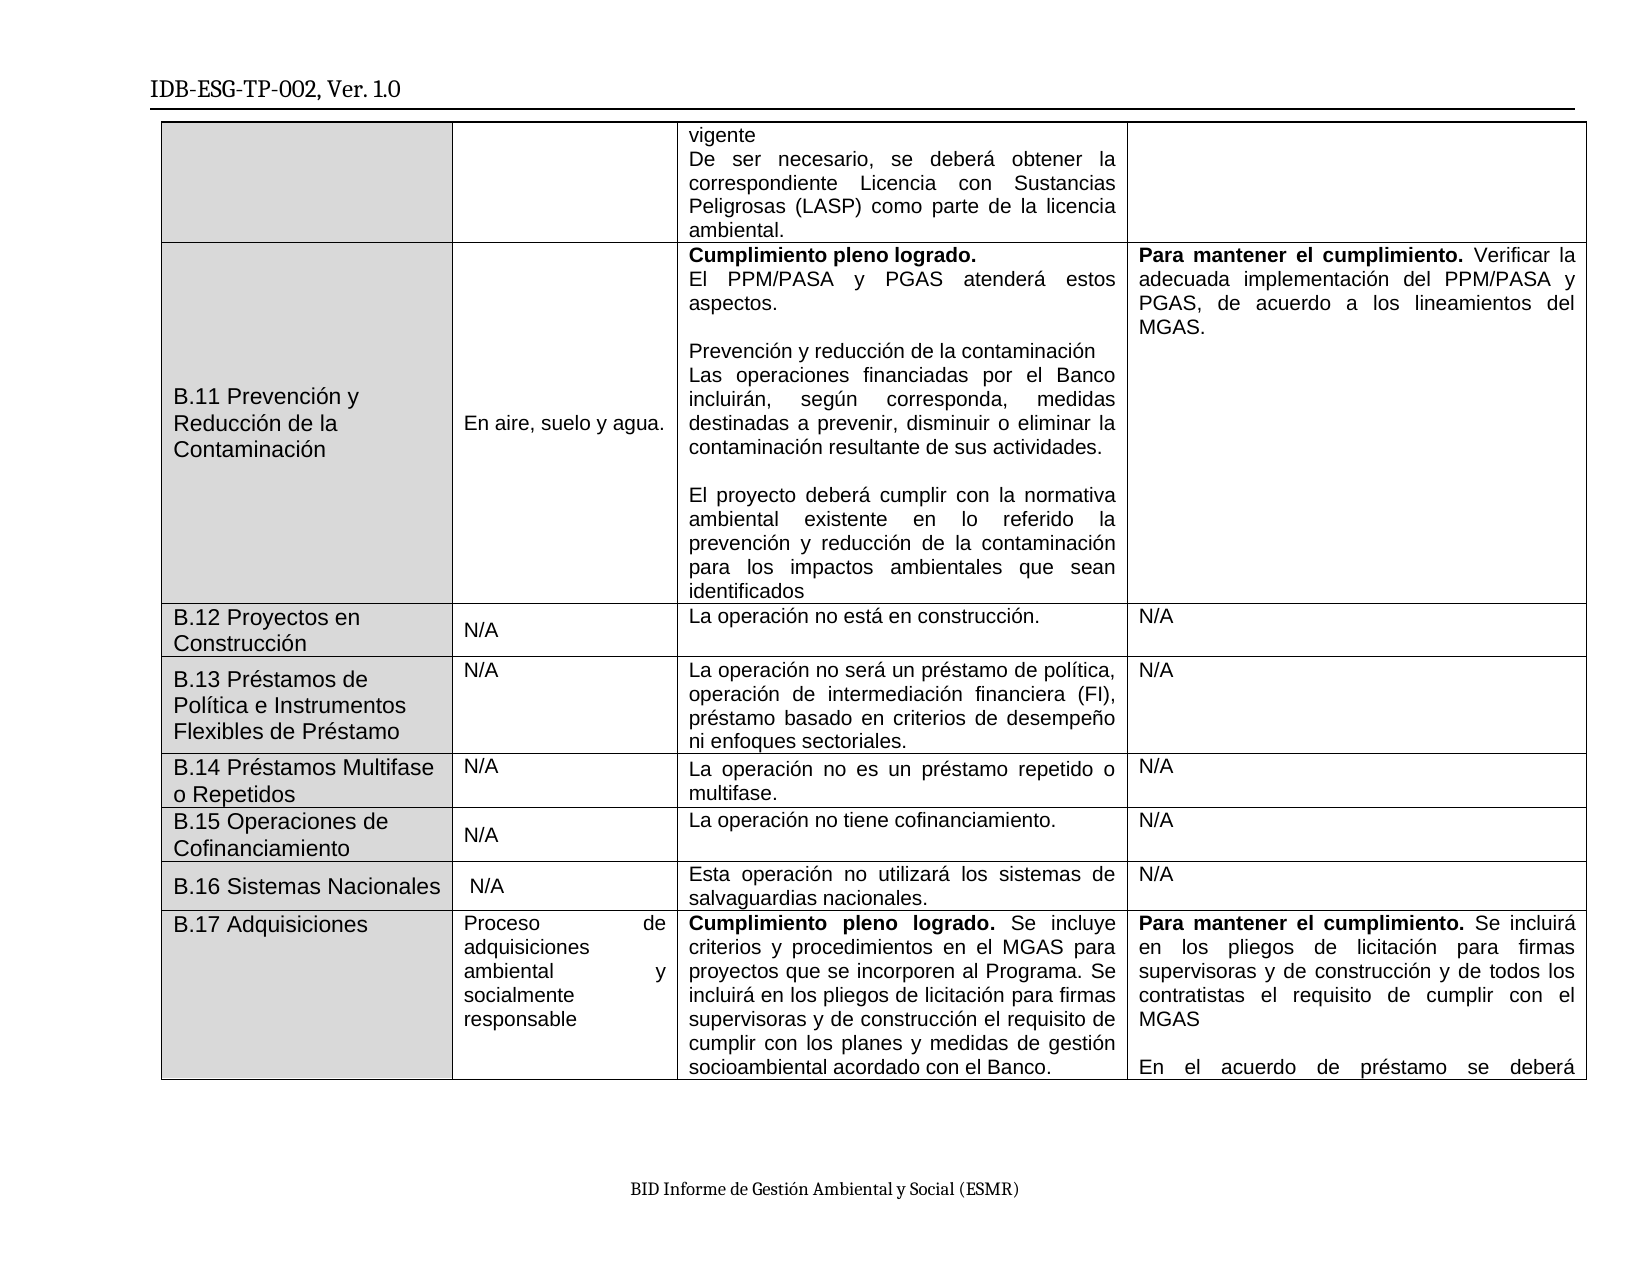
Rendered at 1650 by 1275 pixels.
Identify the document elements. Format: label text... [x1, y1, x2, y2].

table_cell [678, 123, 1127, 242]
table_cell N/A [453, 808, 677, 861]
table_cell N/A [1128, 657, 1586, 753]
table_cell N/A [453, 862, 677, 910]
table_cell B.11 Prevención y Reducción de la Contaminación [162, 243, 452, 603]
table_cell N/A [1128, 862, 1586, 910]
table_cell Cumplimiento pleno logrado. El PPM/PASA y PGAS atenderá estos aspectos. Prevención y reducción de la contaminación Las operaciones financiadas por el Banco incluirán, según corresponda, medidas destinadas a prevenir, disminuir o eliminar la contaminación resultante de sus actividades. El proyecto deberá cumplir con la normativa ambiental existente en lo referido la prevención y reducción de la contaminación para los impactos ambientales que sean identificados [678, 243, 1127, 603]
table_cell La operación no está en construcción. [678, 604, 1127, 656]
table_cell N/A [1128, 754, 1586, 807]
table_cell B.13 Préstamos de Política e Instrumentos Flexibles de Préstamo [162, 657, 452, 753]
table_cell La operación no es un préstamo repetido o multifase. [678, 754, 1127, 807]
table_cell B.17 Adquisiciones [162, 911, 452, 1078]
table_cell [1128, 123, 1586, 242]
table_cell B.15 Operaciones de Cofinanciamiento [162, 808, 452, 861]
table_cell N/A [453, 754, 677, 807]
table_cell En aire, suelo y agua. [453, 243, 677, 603]
table_cell La operación no será un préstamo de política, operación de intermediación financiera (FI), préstamo basado en criterios de desempeño ni enfoques sectoriales. [678, 657, 1127, 753]
table_cell B.16 Sistemas Nacionales [162, 862, 452, 910]
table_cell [453, 911, 677, 1078]
table_cell N/A [1128, 808, 1586, 861]
table_cell N/A [453, 657, 677, 753]
table_cell B.12 Proyectos en Construcción [162, 604, 452, 656]
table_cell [678, 911, 1127, 1078]
table_cell Esta operación no utilizará los sistemas de salvaguardias nacionales. [678, 862, 1127, 910]
table_cell B.14 Préstamos Multifase o Repetidos [162, 754, 452, 807]
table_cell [162, 123, 452, 242]
table_cell La operación no tiene cofinanciamiento. [678, 808, 1127, 861]
table_cell N/A [453, 604, 677, 656]
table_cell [1128, 911, 1586, 1078]
table_cell Para mantener el cumplimiento. Verificar la adecuada implementación del PPM/PASA y PGAS, de acuerdo a los lineamientos del MGAS. [1128, 243, 1586, 603]
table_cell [453, 123, 677, 242]
table_cell N/A [1128, 604, 1586, 656]
